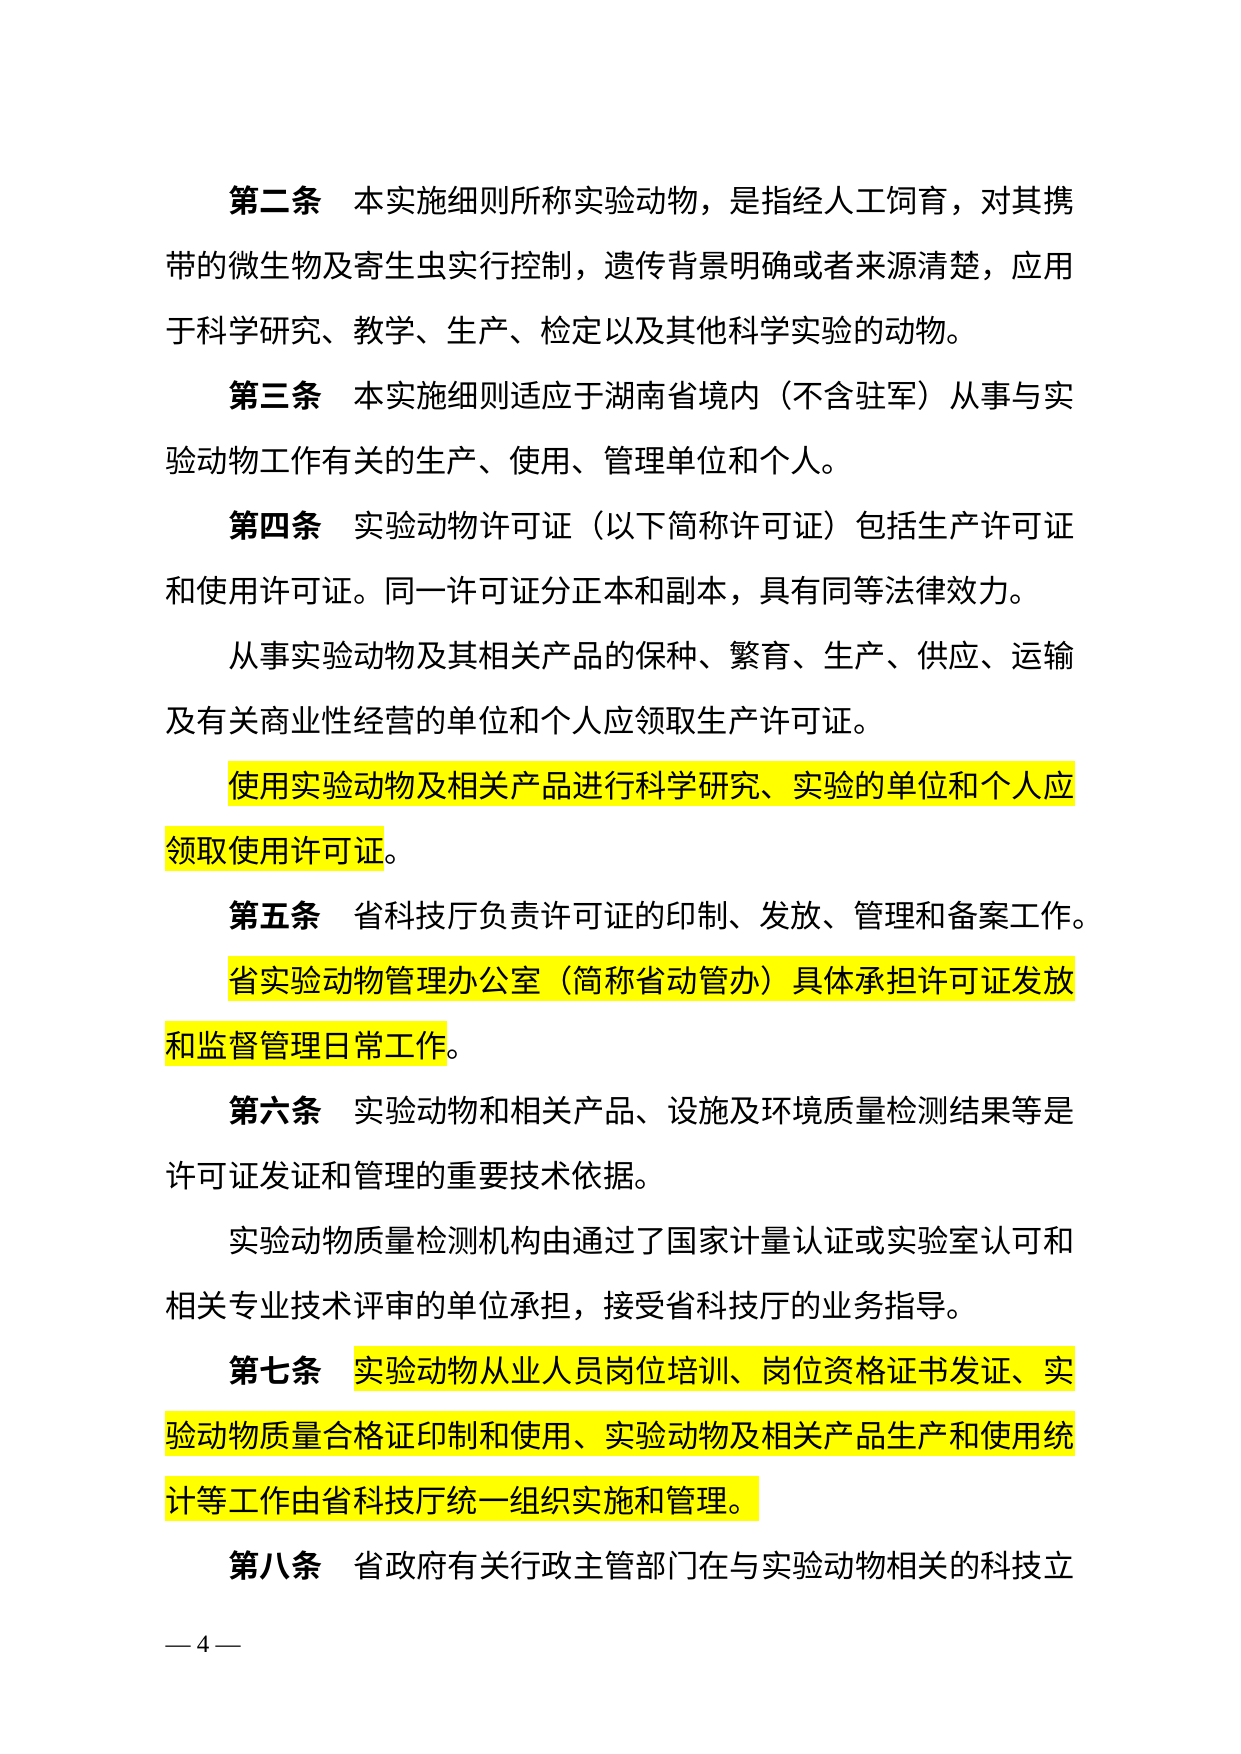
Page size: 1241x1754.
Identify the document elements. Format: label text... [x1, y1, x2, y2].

text 实验动物质量检测机构由通过了国家计量认证或实验室认可和相关专业技术评审的单位承担，接受省科技厅的业务指导。 [165, 1206, 1075, 1336]
text 第七条 实验动物从业人员岗位培训、岗位资格证书发证、实验动物质量合格证印制和使用、实验动物及相关产品生产和使用统计等工作由省科技厅统一组织实施和管理。 [165, 1456, 1075, 1531]
text 使用实验动物及相关产品进行科学研究、实验的单位和个人应领取使用许可证。 [165, 751, 1075, 881]
text 从事实验动物及其相关产品的保种、繁育、生产、供应、运输及有关商业性经营的单位和个人应领取生产许可证。 [165, 621, 1075, 751]
text 第六条 实验动物和相关产品、设施及环境质量检测结果等是许可证发证和管理的重要技术依据。 [165, 1076, 1075, 1206]
text 第五条 省科技厅负责许可证的印制、发放、管理和备案工作。 [165, 881, 1075, 946]
text 第二条 本实施细则所称实验动物，是指经人工饲育，对其携带的微生物及寄生虫实行控制，遗传背景明确或者来源清楚，应用于科学研究、教学、生产、检定以及其他科学实验的动物。 [165, 166, 1075, 361]
text 第四条 实验动物许可证（以下简称许可证）包括生产许可证和使用许可证。同一许可证分正本和副本，具有同等法律效力。 [165, 491, 1075, 621]
text 第七条 实验动物从业人员岗位培训、岗位资格证书发证、实验动物质量合格证印制和使用、实验动物及相关产品生产和使用统计等工作由省科技厅统一组织实施和管理。 [165, 1336, 1075, 1411]
text 省实验动物管理办公室（简称省动管办）具体承担许可证发放和监督管理日常工作。 [165, 946, 1075, 1076]
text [165, 1531, 1075, 1596]
text 第三条 本实施细则适应于湖南省境内（不含驻军）从事与实验动物工作有关的生产、使用、管理单位和个人。 [165, 361, 1075, 491]
